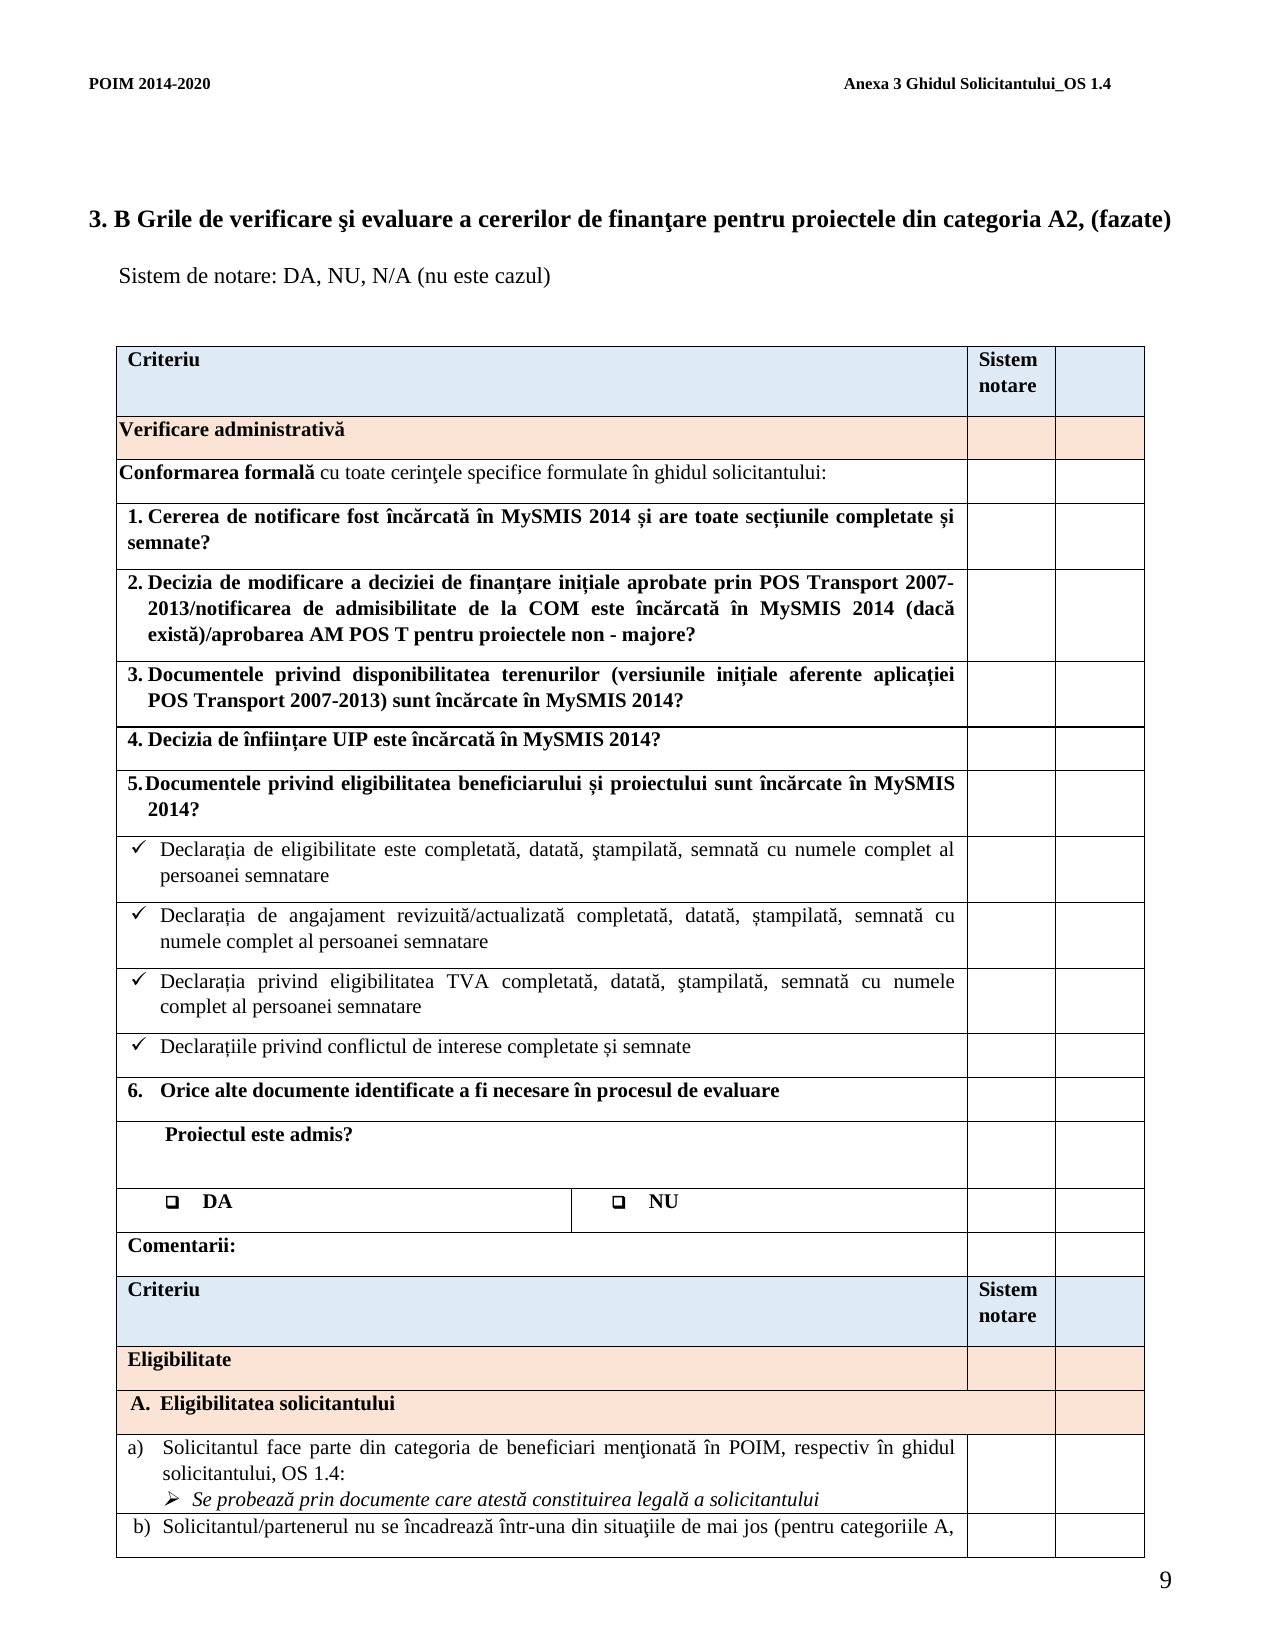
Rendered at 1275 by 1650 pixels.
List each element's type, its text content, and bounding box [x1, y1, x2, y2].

table_cell Verificare administrativă [117, 417, 967, 459]
table_cell [1056, 1514, 1144, 1557]
table_cell [968, 1514, 1055, 1557]
table_cell [1056, 728, 1144, 770]
table_cell [1056, 460, 1144, 503]
table_cell Proiectul este admis? [117, 1122, 967, 1188]
table_cell [968, 460, 1055, 503]
table_cell [1056, 1435, 1144, 1513]
table_cell Conformarea formală cu toate cerinţele specifice formulate în ghidul solicitantului: [117, 460, 967, 503]
table_cell [1056, 1347, 1144, 1390]
table_cell [968, 969, 1055, 1033]
table_cell [1056, 1233, 1144, 1276]
table_cell [968, 504, 1055, 569]
table_cell [1056, 1034, 1144, 1077]
table_cell Declarația privind eligibilitatea TVA completată, datată, ştampilată, semnată cu numele complet al persoanei semnatare [117, 969, 967, 1033]
table_cell Criteriu [117, 1277, 967, 1346]
table_cell [1056, 1189, 1144, 1232]
table_cell [968, 417, 1055, 459]
table_cell Declarațiile privind conflictul de interese completate și semnate [117, 1034, 967, 1077]
table_cell [1056, 771, 1144, 836]
table_cell [968, 1122, 1055, 1188]
table_cell [968, 903, 1055, 967]
table_cell [1056, 570, 1144, 661]
text 3. B Grile de verificare şi evaluare a cererilor de finanţare pentru proiectele din categoria A2, (fazate) [89, 204, 1172, 233]
table_cell [968, 1435, 1055, 1513]
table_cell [117, 1514, 967, 1557]
table_cell Solicitantul face parte din categoria de beneficiari menţionată în POIM, respectiv în ghidul solicitantului, OS 1.4: Se probează prin documente care atestă constituirea legală a solicitantului [117, 1435, 967, 1513]
table_cell [968, 1233, 1055, 1276]
table_cell [968, 837, 1055, 902]
table_cell Declarația de eligibilitate este completată, datată, ştampilată, semnată cu numele complet al persoanei semnatare [117, 837, 967, 902]
table_cell DA [117, 1189, 571, 1232]
table_cell [1056, 504, 1144, 569]
table_cell Comentarii: [117, 1233, 967, 1276]
table_cell [968, 1078, 1055, 1121]
table_header [1056, 347, 1144, 416]
table_cell [968, 1034, 1055, 1077]
table_cell [1056, 1277, 1144, 1346]
table_cell Cererea de notificare fost încărcată în MySMIS 2014 și are toate secțiunile completate și semnate? [117, 504, 967, 569]
table_cell [1056, 903, 1144, 967]
table_cell Sistem notare [968, 1277, 1055, 1346]
table_cell Declarația de angajament revizuită/actualizată completată, datată, ștampilată, semnată cu numele complet al persoanei semnatare [117, 903, 967, 967]
table_cell [1056, 417, 1144, 459]
table_cell Documentele privind eligibilitatea beneficiarului și proiectului sunt încărcate în MySMIS 2014? [117, 771, 967, 836]
table_cell Decizia de înființare UIP este încărcată în MySMIS 2014? [117, 728, 967, 770]
table_cell Decizia de modificare a deciziei de finanțare inițiale aprobate prin POS Transport 2007-2013/notificarea de admisibilitate de la COM este încărcată în MySMIS 2014 (dacă există)/aprobarea AM POS T pentru proiectele non - majore? [117, 570, 967, 661]
table_cell [1056, 662, 1144, 726]
table_cell [968, 728, 1055, 770]
table_cell NU [572, 1189, 967, 1232]
table_cell [1056, 1391, 1144, 1434]
table_cell [968, 771, 1055, 836]
table_cell [1056, 1122, 1144, 1188]
table_cell [968, 1347, 1055, 1390]
text Sistem de notare: DA, NU, N/A (nu este cazul) [118, 262, 1172, 288]
table_cell Documentele privind disponibilitatea terenurilor (versiunile inițiale aferente aplicației POS Transport 2007-2013) sunt încărcate în MySMIS 2014? [117, 662, 967, 726]
table_cell [1056, 1078, 1144, 1121]
table_cell [968, 1189, 1055, 1232]
table_cell [968, 570, 1055, 661]
table_cell Orice alte documente identificate a fi necesare în procesul de evaluare [117, 1078, 967, 1121]
table_cell [1056, 969, 1144, 1033]
table_cell Eligibilitatea solicitantului [117, 1391, 1055, 1434]
table_cell [968, 662, 1055, 726]
table_cell Eligibilitate [117, 1347, 967, 1390]
table_header Criteriu [117, 347, 967, 416]
table_header Sistem notare [968, 347, 1055, 416]
table_cell [1056, 837, 1144, 902]
